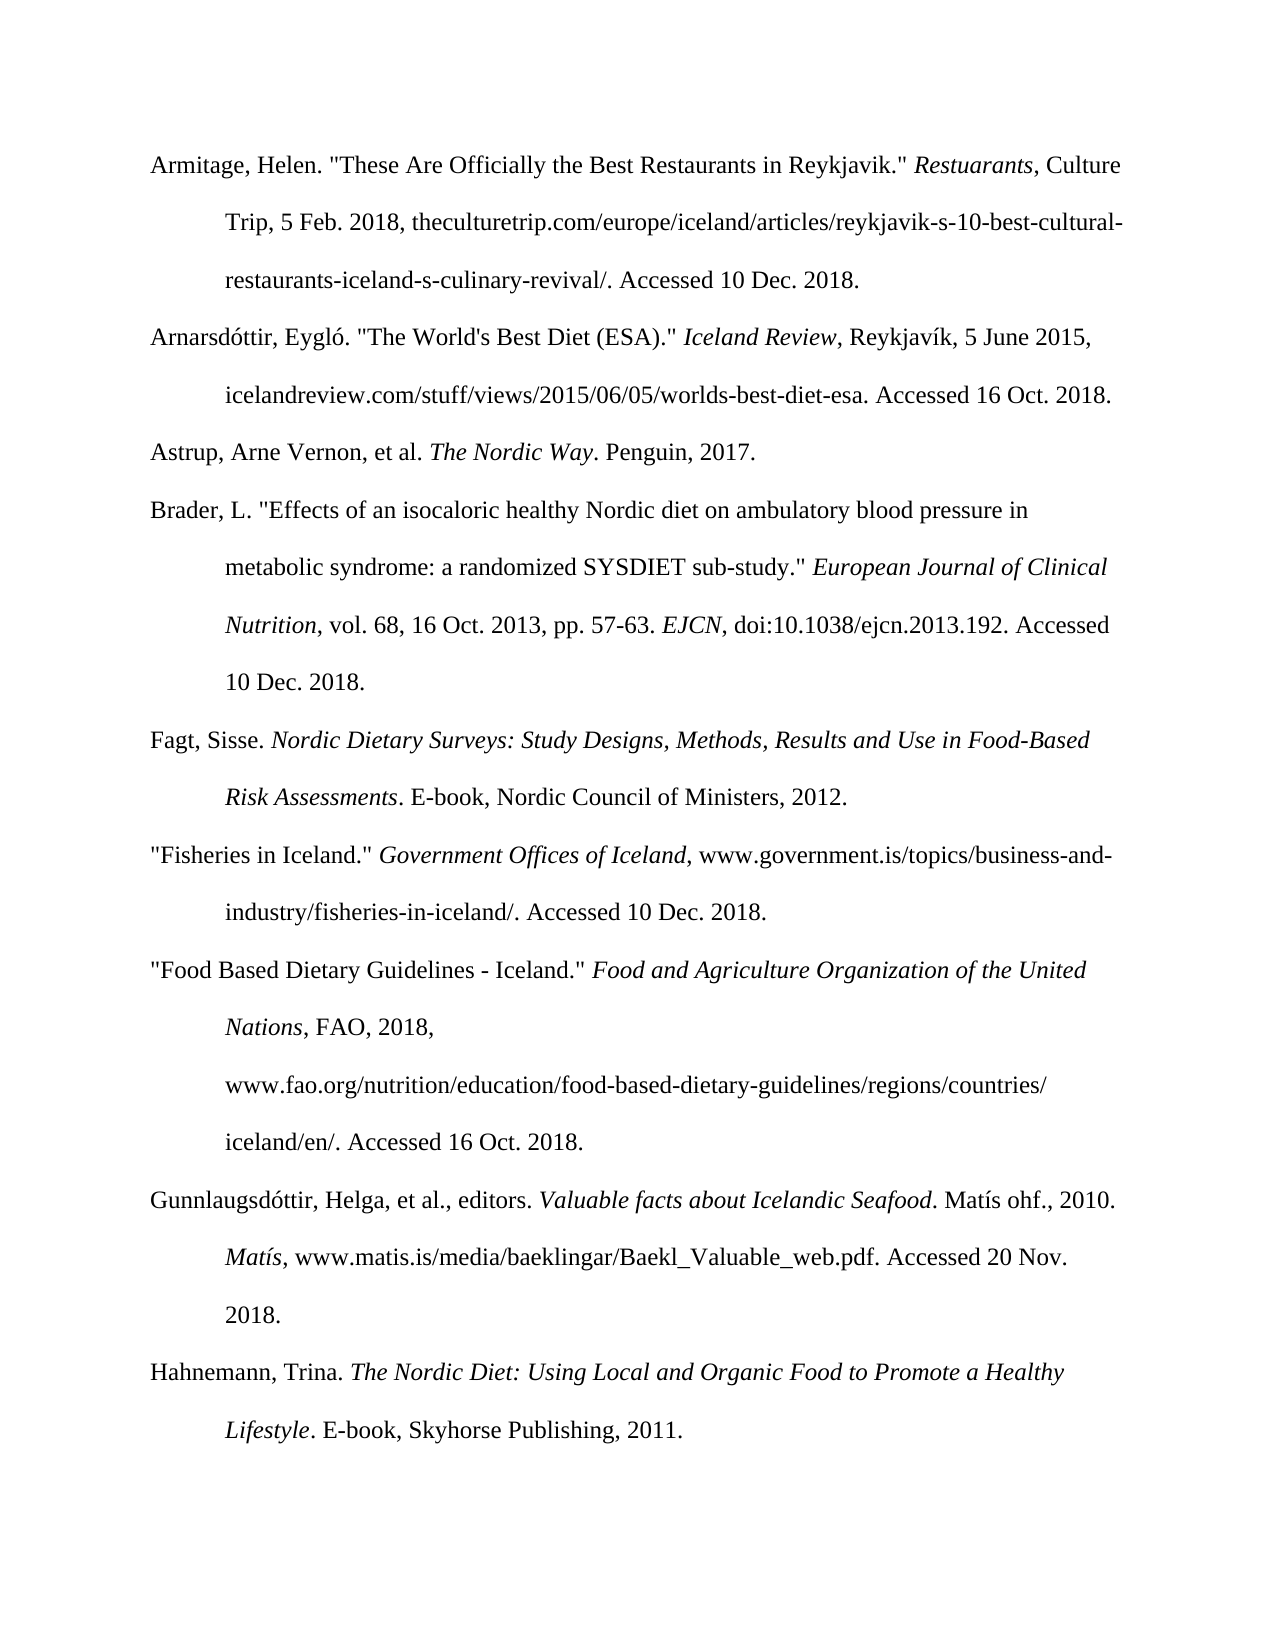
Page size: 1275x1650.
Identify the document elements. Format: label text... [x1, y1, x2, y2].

text Hahnemann, Trina. The Nordic Diet: Using Local and Organic Food to Promote a Healthy Lifestyle. E-book, Skyhorse Publishing, 2011. [150, 1357, 1125, 1444]
text Fagt, Sisse. Nordic Dietary Surveys: Study Designs, Methods, Results and Use in Food-Based Risk Assessments. E-book, Nordic Council of Ministers, 2012. [150, 725, 1125, 811]
text "Food Based Dietary Guidelines - Iceland." Food and Agriculture Organization of the United Nations, FAO, 2018, www.fao.org/nutrition/education/food-based-dietary-guidelines/regions/countries/iceland/en/. Accessed 16 Oct. 2018. [150, 955, 1125, 1156]
text Astrup, Arne Vernon, et al. The Nordic Way. Penguin, 2017. [150, 437, 1125, 466]
text Brader, L. "Effects of an isocaloric healthy Nordic diet on ambulatory blood pressure in metabolic syndrome: a randomized SYSDIET sub-study." European Journal of Clinical Nutrition, vol. 68, 16 Oct. 2013, pp. 57-63. EJCN, doi:10.1038/ejcn.2013.192. Accessed 10 Dec. 2018. [150, 495, 1125, 696]
text Arnarsdóttir, Eygló. "The World's Best Diet (ESA)." Iceland Review, Reykjavík, 5 June 2015, icelandreview.com/stuff/views/2015/06/05/worlds-best-diet-esa. Accessed 16 Oct. 2018. [150, 322, 1125, 409]
text Armitage, Helen. "These Are Officially the Best Restaurants in Reykjavik." Restuarants, Culture Trip, 5 Feb. 2018, theculturetrip.com/europe/iceland/articles/reykjavik-s-10-best-cultural-restaurants-iceland-s-culinary-revival/. Accessed 10 Dec. 2018. [150, 150, 1125, 294]
text "Fisheries in Iceland." Government Offices of Iceland, www.government.is/topics/business-and-industry/fisheries-in-iceland/. Accessed 10 Dec. 2018. [150, 840, 1125, 926]
text Gunnlaugsdóttir, Helga, et al., editors. Valuable facts about Icelandic Seafood. Matís ohf., 2010. Matís, www.matis.is/media/baeklingar/Baekl_Valuable_web.pdf. Accessed 20 Nov. 2018. [150, 1185, 1125, 1329]
